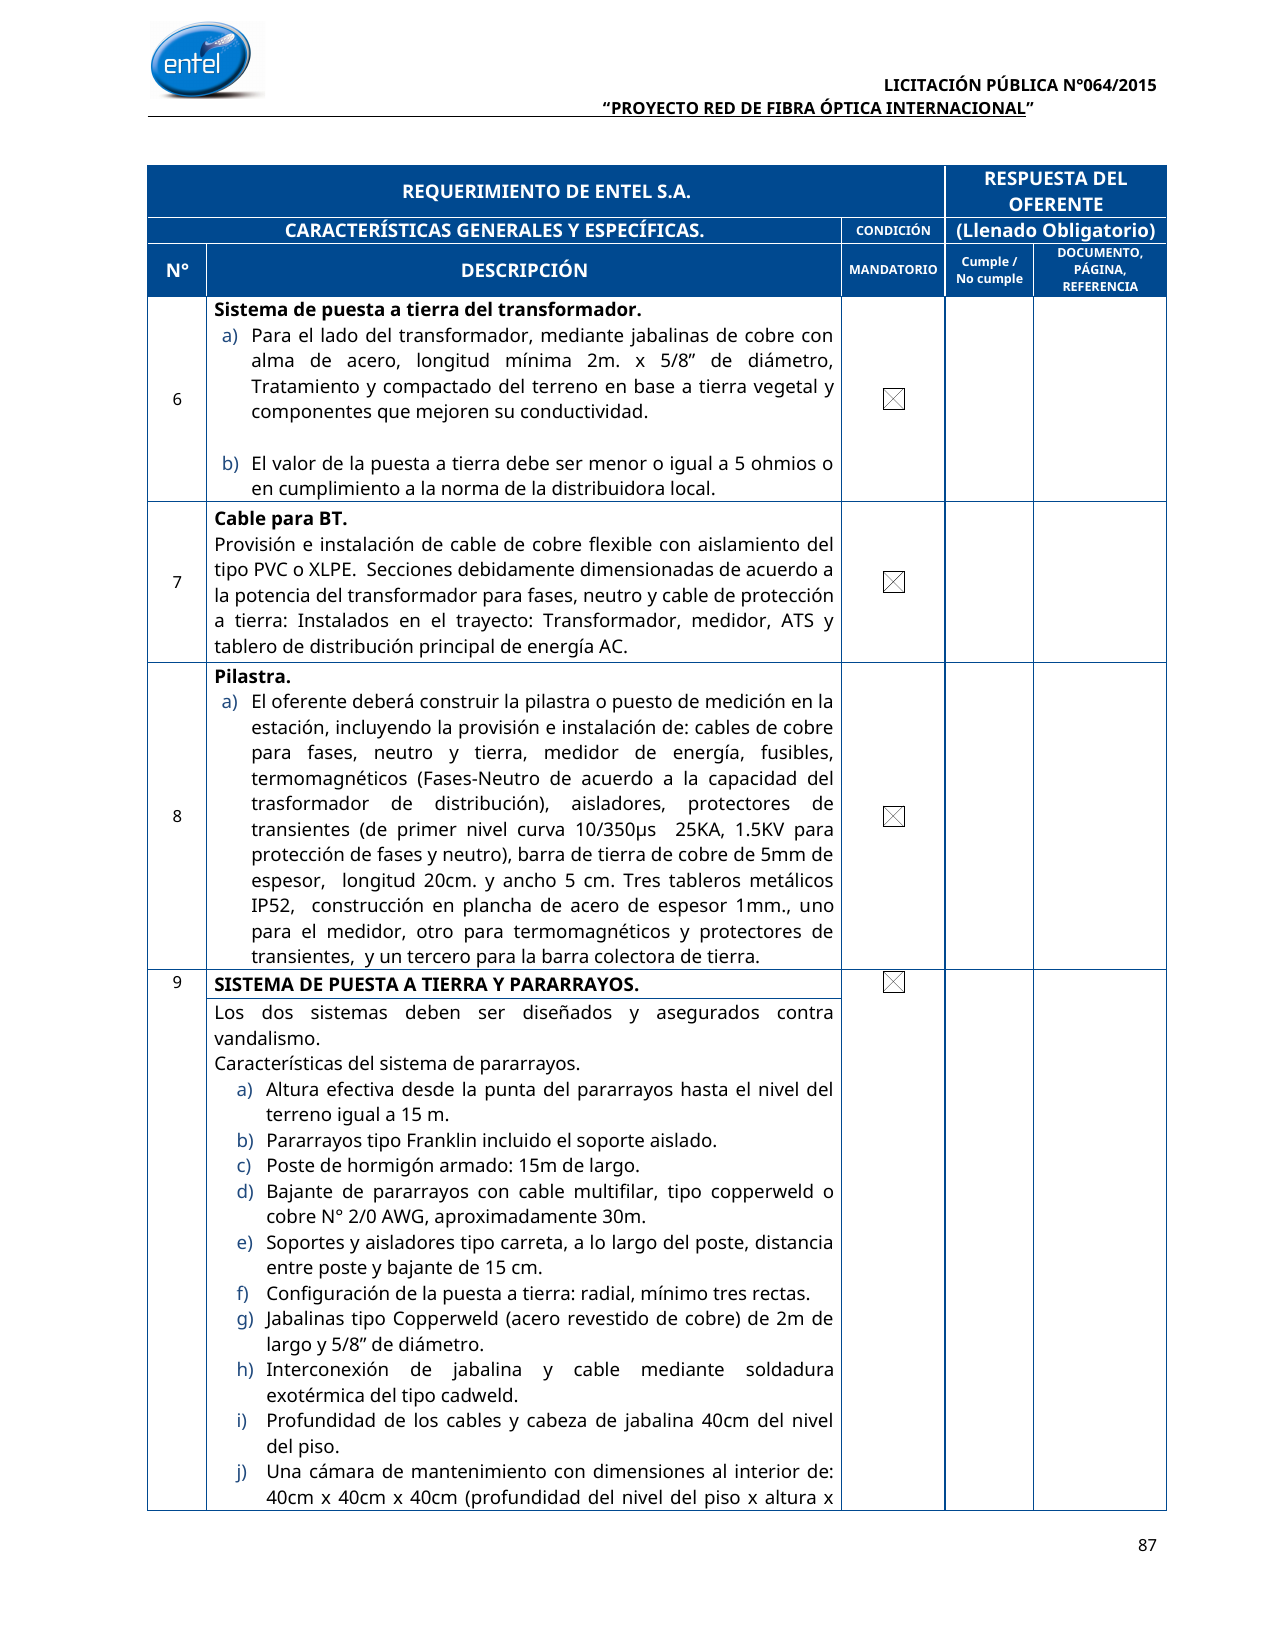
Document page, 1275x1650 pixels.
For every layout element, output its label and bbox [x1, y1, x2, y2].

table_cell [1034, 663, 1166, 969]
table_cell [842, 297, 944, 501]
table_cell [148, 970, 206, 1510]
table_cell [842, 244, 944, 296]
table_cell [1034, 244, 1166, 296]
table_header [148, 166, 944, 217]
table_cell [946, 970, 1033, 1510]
picture [150, 21, 266, 99]
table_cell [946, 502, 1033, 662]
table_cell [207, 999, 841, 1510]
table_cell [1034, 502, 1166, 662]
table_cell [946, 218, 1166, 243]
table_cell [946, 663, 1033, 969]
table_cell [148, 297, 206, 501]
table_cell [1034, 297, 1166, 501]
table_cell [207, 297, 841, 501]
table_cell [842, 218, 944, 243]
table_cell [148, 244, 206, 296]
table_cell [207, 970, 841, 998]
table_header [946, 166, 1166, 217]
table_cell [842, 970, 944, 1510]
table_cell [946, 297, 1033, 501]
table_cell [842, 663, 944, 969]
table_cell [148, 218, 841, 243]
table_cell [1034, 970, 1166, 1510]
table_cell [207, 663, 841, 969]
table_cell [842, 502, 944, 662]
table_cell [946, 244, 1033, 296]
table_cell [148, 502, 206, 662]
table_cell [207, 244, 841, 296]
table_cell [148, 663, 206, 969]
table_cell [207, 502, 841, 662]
